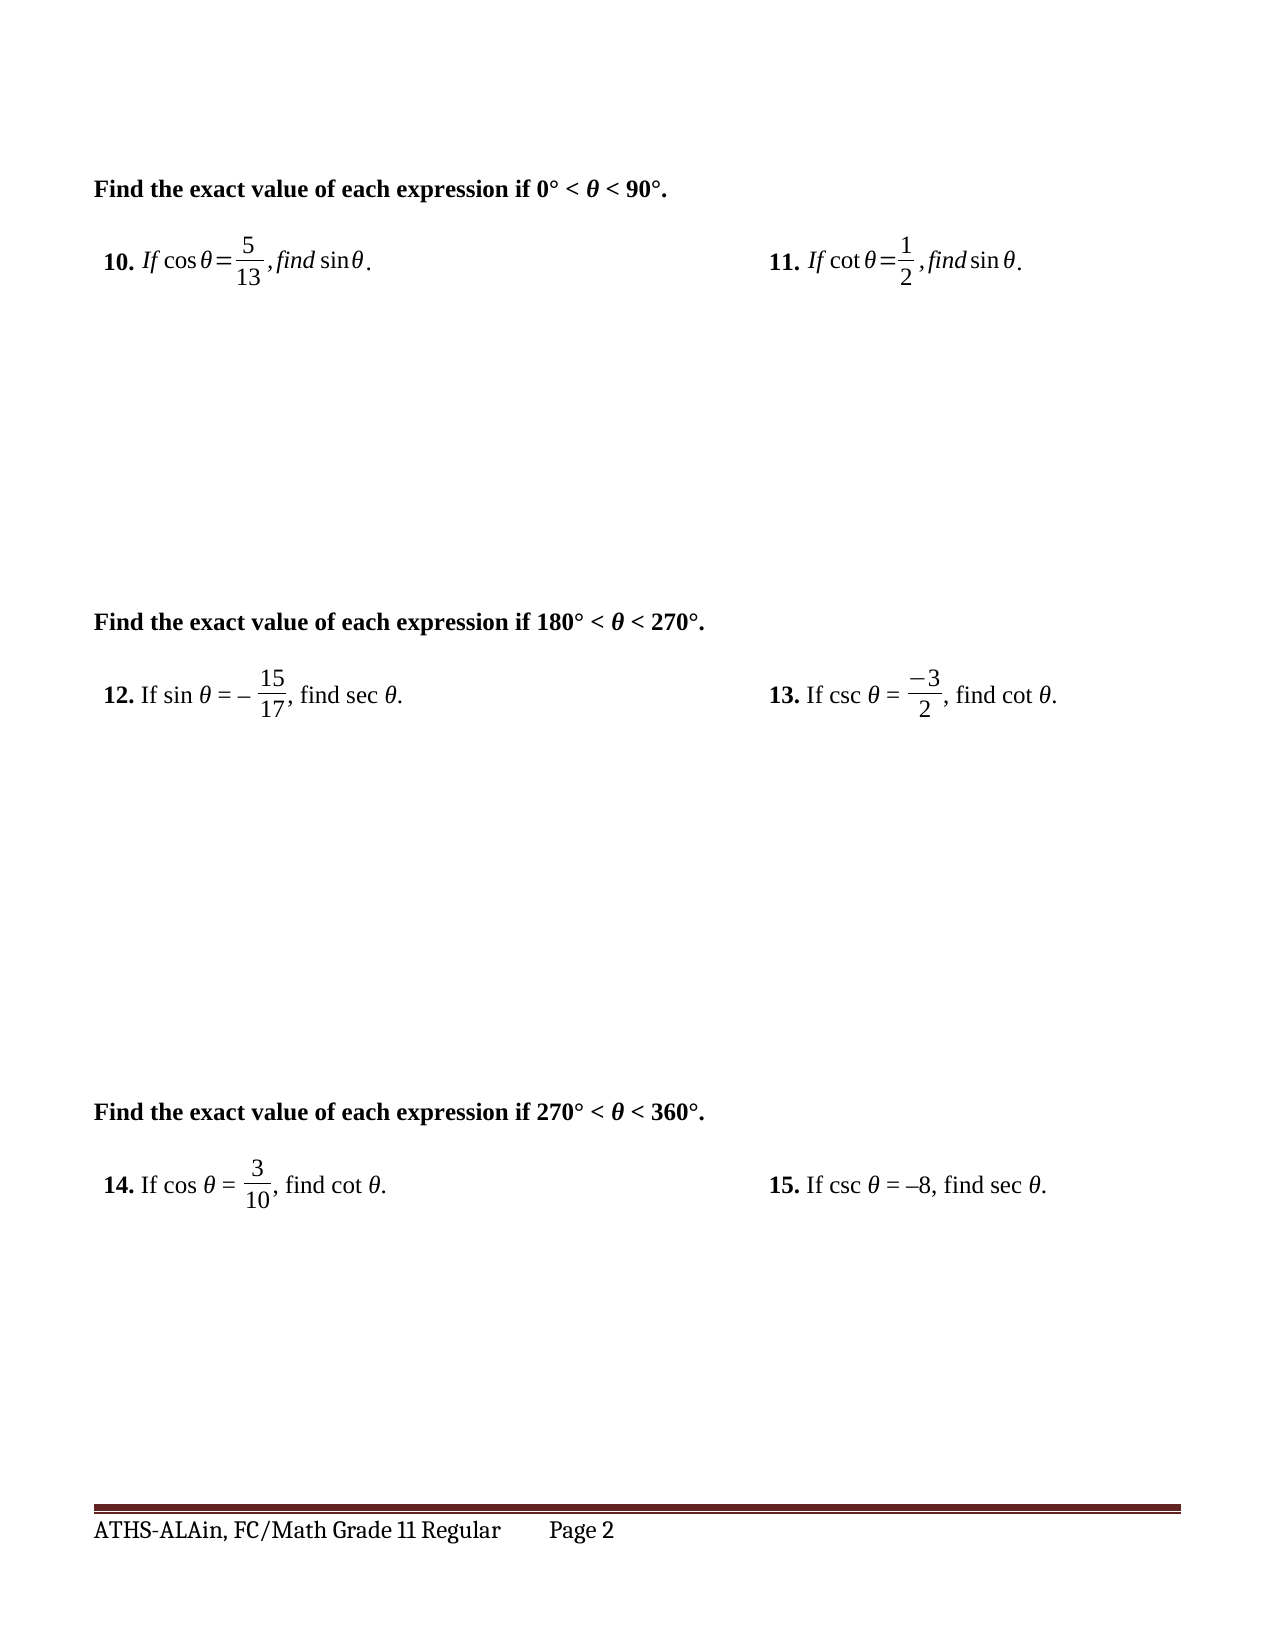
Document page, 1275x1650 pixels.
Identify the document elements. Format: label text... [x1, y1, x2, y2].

text 14. If cos θ = , find cot θ. 15. If csc θ = –8, find sec θ. [94, 1155, 1181, 1214]
text Find the exact value of each expression if 180° < θ < 270°. [94, 607, 1181, 636]
text 10. . 11. . [94, 232, 1181, 291]
text Find the exact value of each expression if 0° < θ < 90°. [94, 174, 1181, 203]
text Find the exact value of each expression if 270° < θ < 360°. [94, 1097, 1181, 1126]
text 12. If sin θ = – , find sec θ. 13. If csc θ = , find cot θ. [94, 665, 1181, 724]
